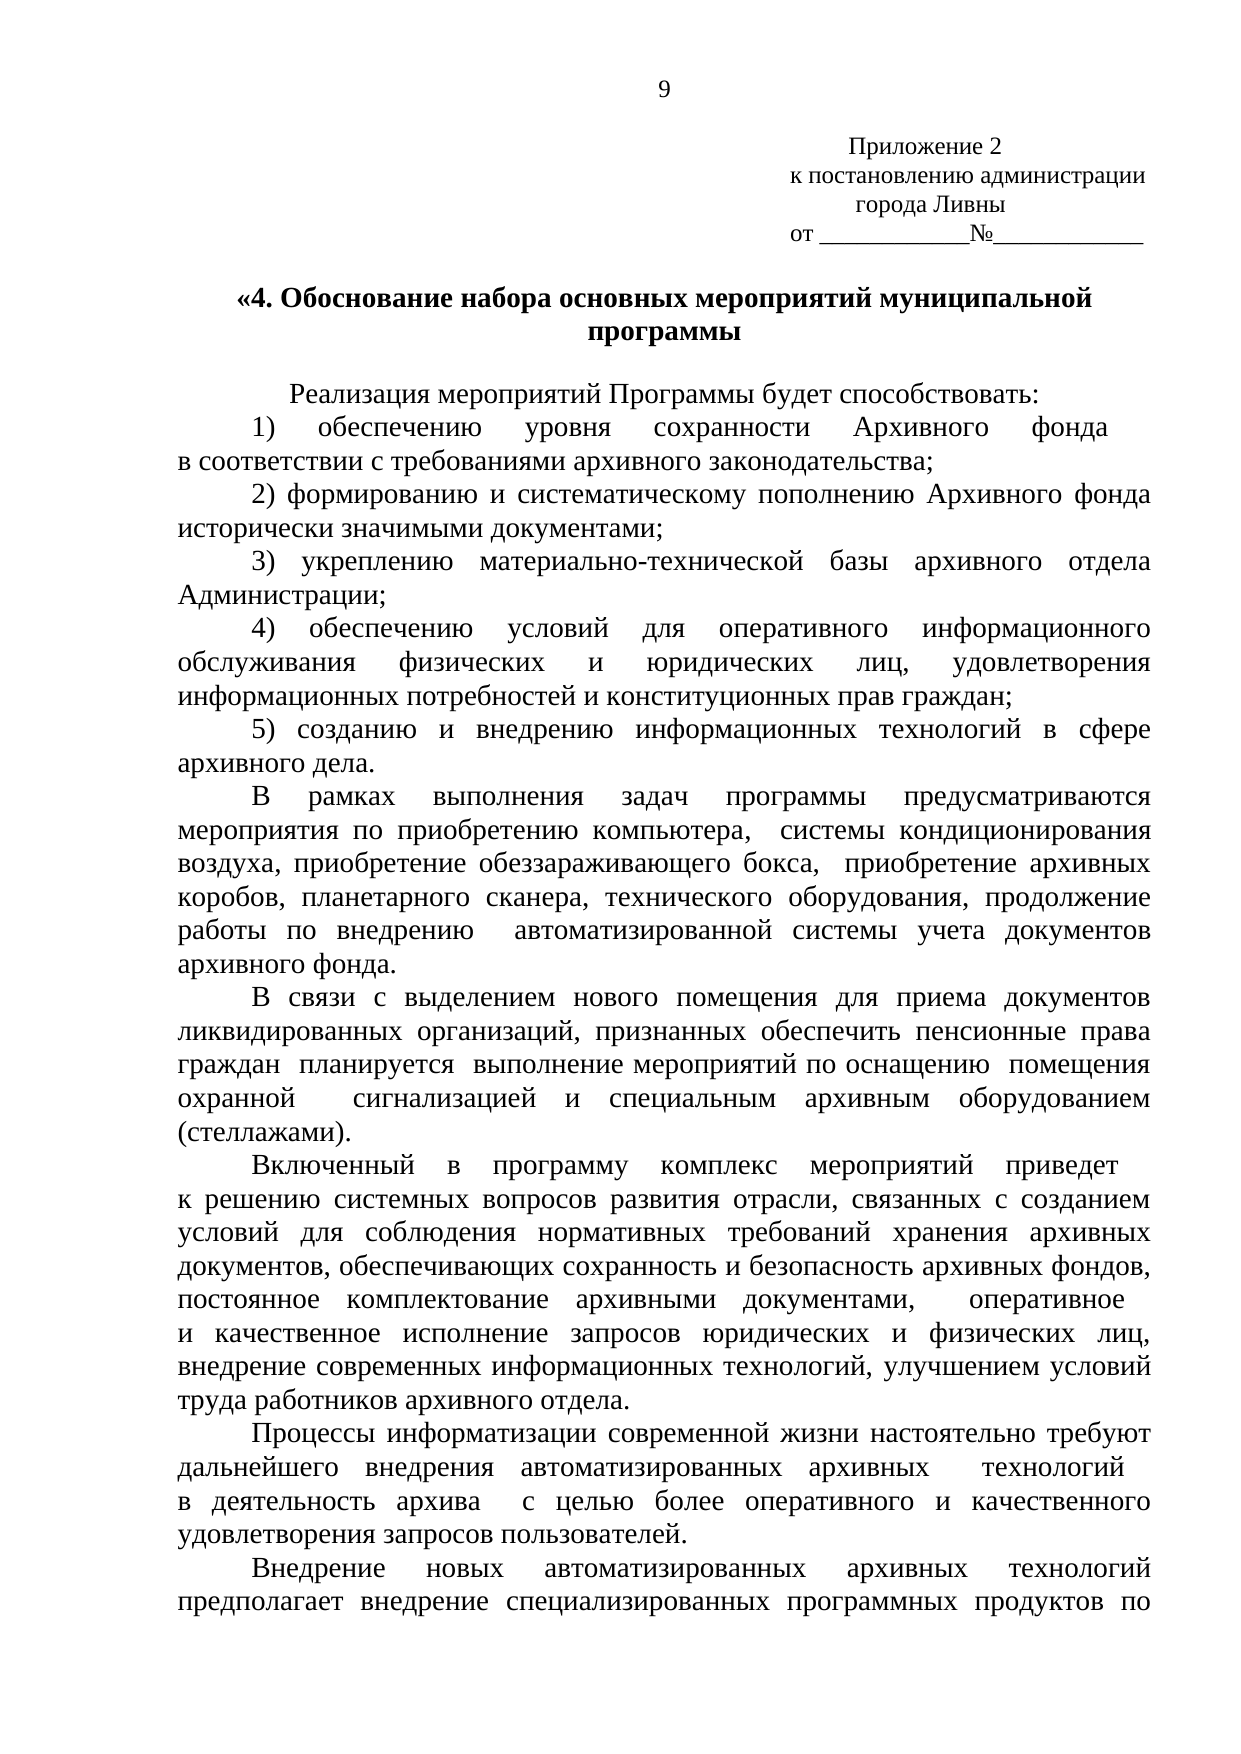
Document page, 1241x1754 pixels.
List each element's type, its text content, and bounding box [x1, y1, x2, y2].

text 2) формированию и систематическому пополнению Архивного фонда исторически значимыми документами; [177, 476, 1152, 543]
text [177, 1550, 1152, 1617]
text 3) укреплению материально-технической базы архивного отдела Администрации; [177, 543, 1152, 611]
text 5) созданию и внедрению информационных технологий в сфере архивного дела. [177, 711, 1152, 778]
text к постановлению администрации [177, 160, 1152, 189]
text Реализация мероприятий Программы будет способствовать: [177, 376, 1152, 409]
text 4) обеспечению условий для оперативного информационного обслуживания физических и юридических лиц, удовлетворения информационных потребностей и конституционных прав граждан; [177, 611, 1152, 711]
text города Ливны [177, 189, 1152, 218]
text В рамках выполнения задач программы предусматриваются мероприятия по приобретению компьютера, системы кондиционирования воздуха, приобретение обеззараживающего бокса, приобретение архивных коробов, планетарного сканера, технического оборудования, продолжение работы по внедрению автоматизированной системы учета документов архивного фонда. [177, 778, 1152, 979]
text Процессы информатизации современной жизни настоятельно требуют дальнейшего внедрения автоматизированных архивных технологий в деятельность архива с целью более оперативного и качественного удовлетворения запросов пользователей. [177, 1416, 1152, 1550]
text «4. Обоснование набора основных мероприятий муниципальной программы [177, 280, 1152, 347]
text от ____________№____________ [177, 218, 1152, 246]
text Включенный в программу комплекс мероприятий приведет к решению системных вопросов развития отрасли, связанных с созданием условий для соблюдения нормативных требований хранения архивных документов, обеспечивающих сохранность и безопасность архивных фондов, постоянное комплектование архивными документами, оперативное и качественное исполнение запросов юридических и физических лиц, внедрение современных информационных технологий, улучшением условий труда работников архивного отдела. [177, 1147, 1152, 1416]
text Приложение 2 [177, 131, 1152, 160]
text В связи с выделением нового помещения для приема документов ликвидированных организаций, признанных обеспечить пенсионные права граждан планируется выполнение мероприятий по оснащению помещения охранной сигнализацией и специальным архивным оборудованием (стеллажами). [177, 979, 1152, 1147]
text 1) обеспечению уровня сохранности Архивного фонда в соответствии с требованиями архивного законодательства; [177, 409, 1152, 476]
